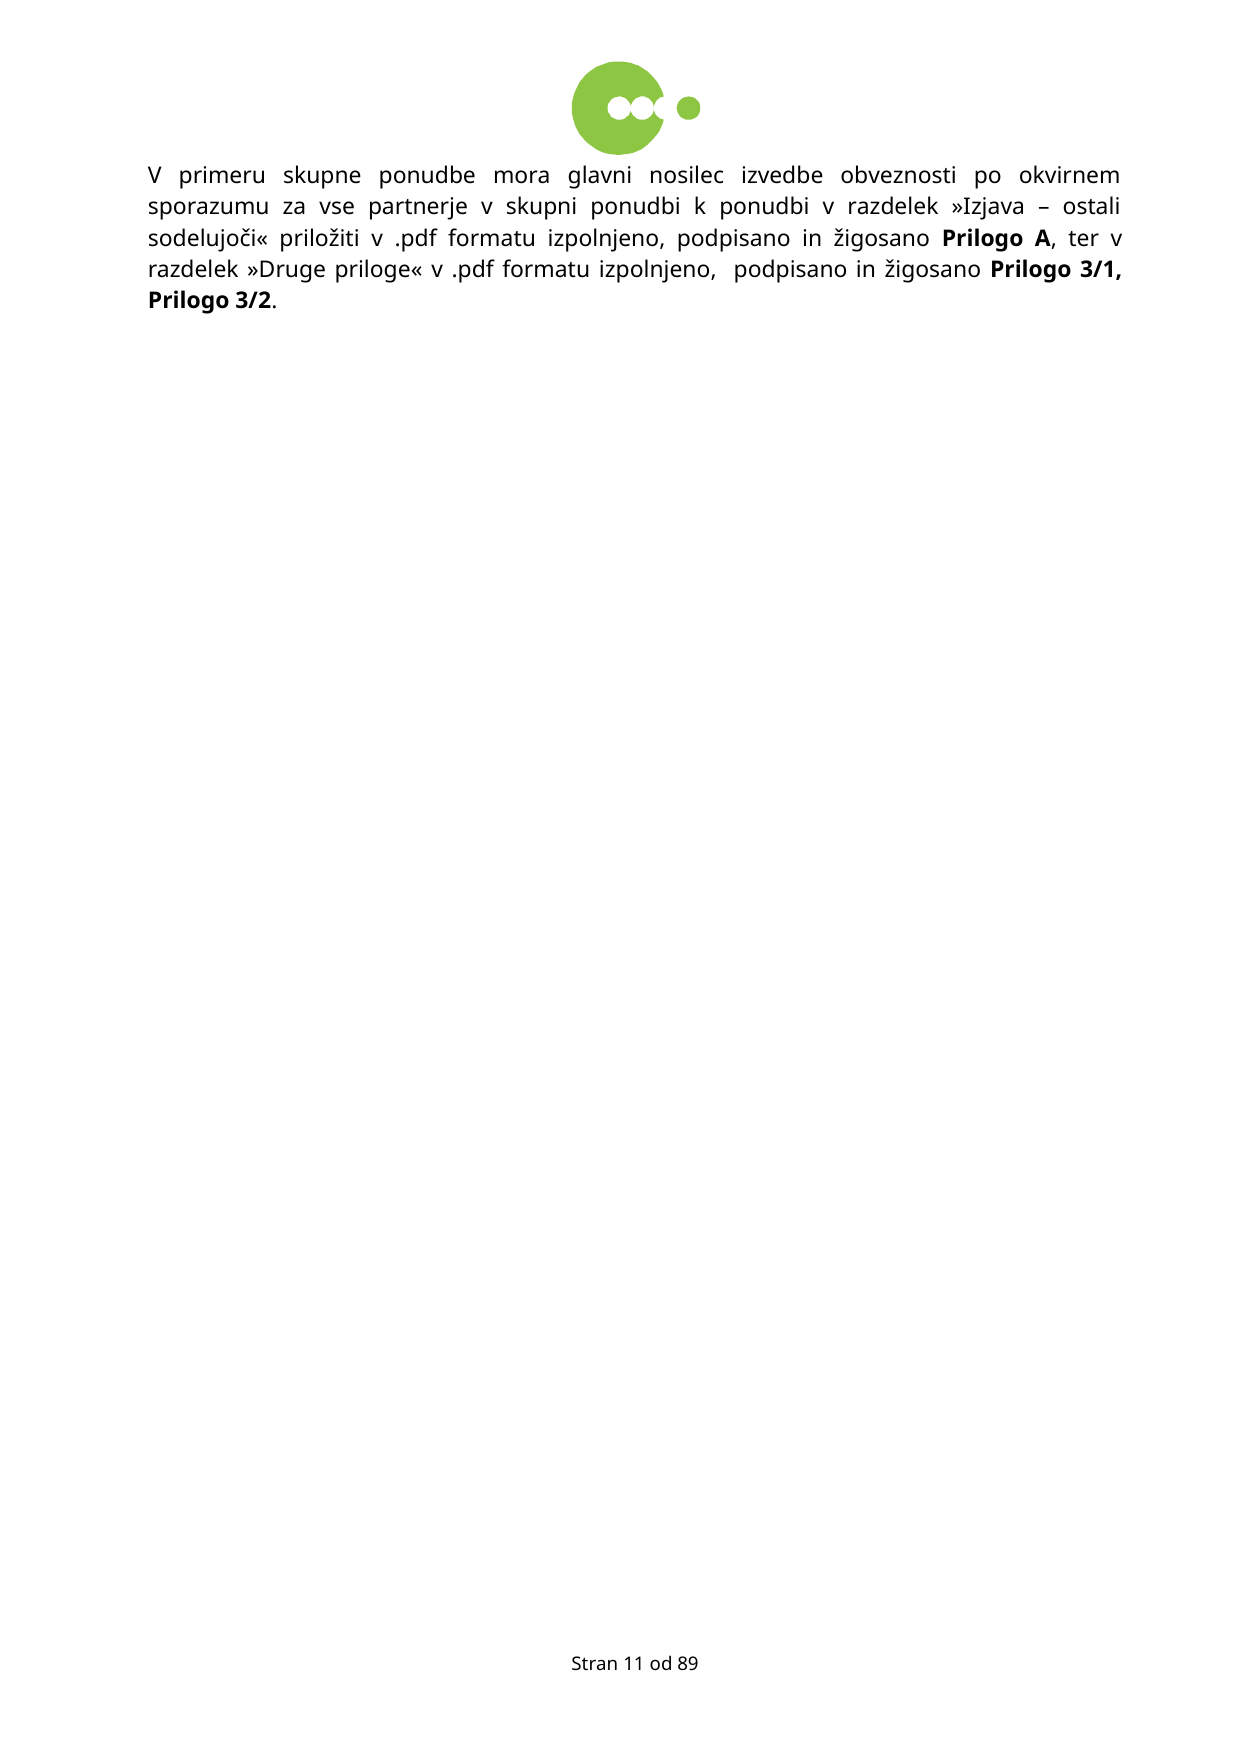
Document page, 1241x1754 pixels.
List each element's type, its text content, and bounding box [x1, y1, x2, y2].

text V primeru skupne ponudbe mora glavni nosilec izvedbe obveznosti po okvirnem sporazumu za vse partnerje v skupni ponudbi k ponudbi v razdelek »Izjava – ostali sodelujoči« priložiti v .pdf formatu izpolnjeno, podpisano in žigosano Prilogo A, ter v razdelek »Druge priloge« v .pdf formatu izpolnjeno, podpisano in žigosano Prilogo 3/1, Prilogo 3/2. [148, 159, 1122, 315]
